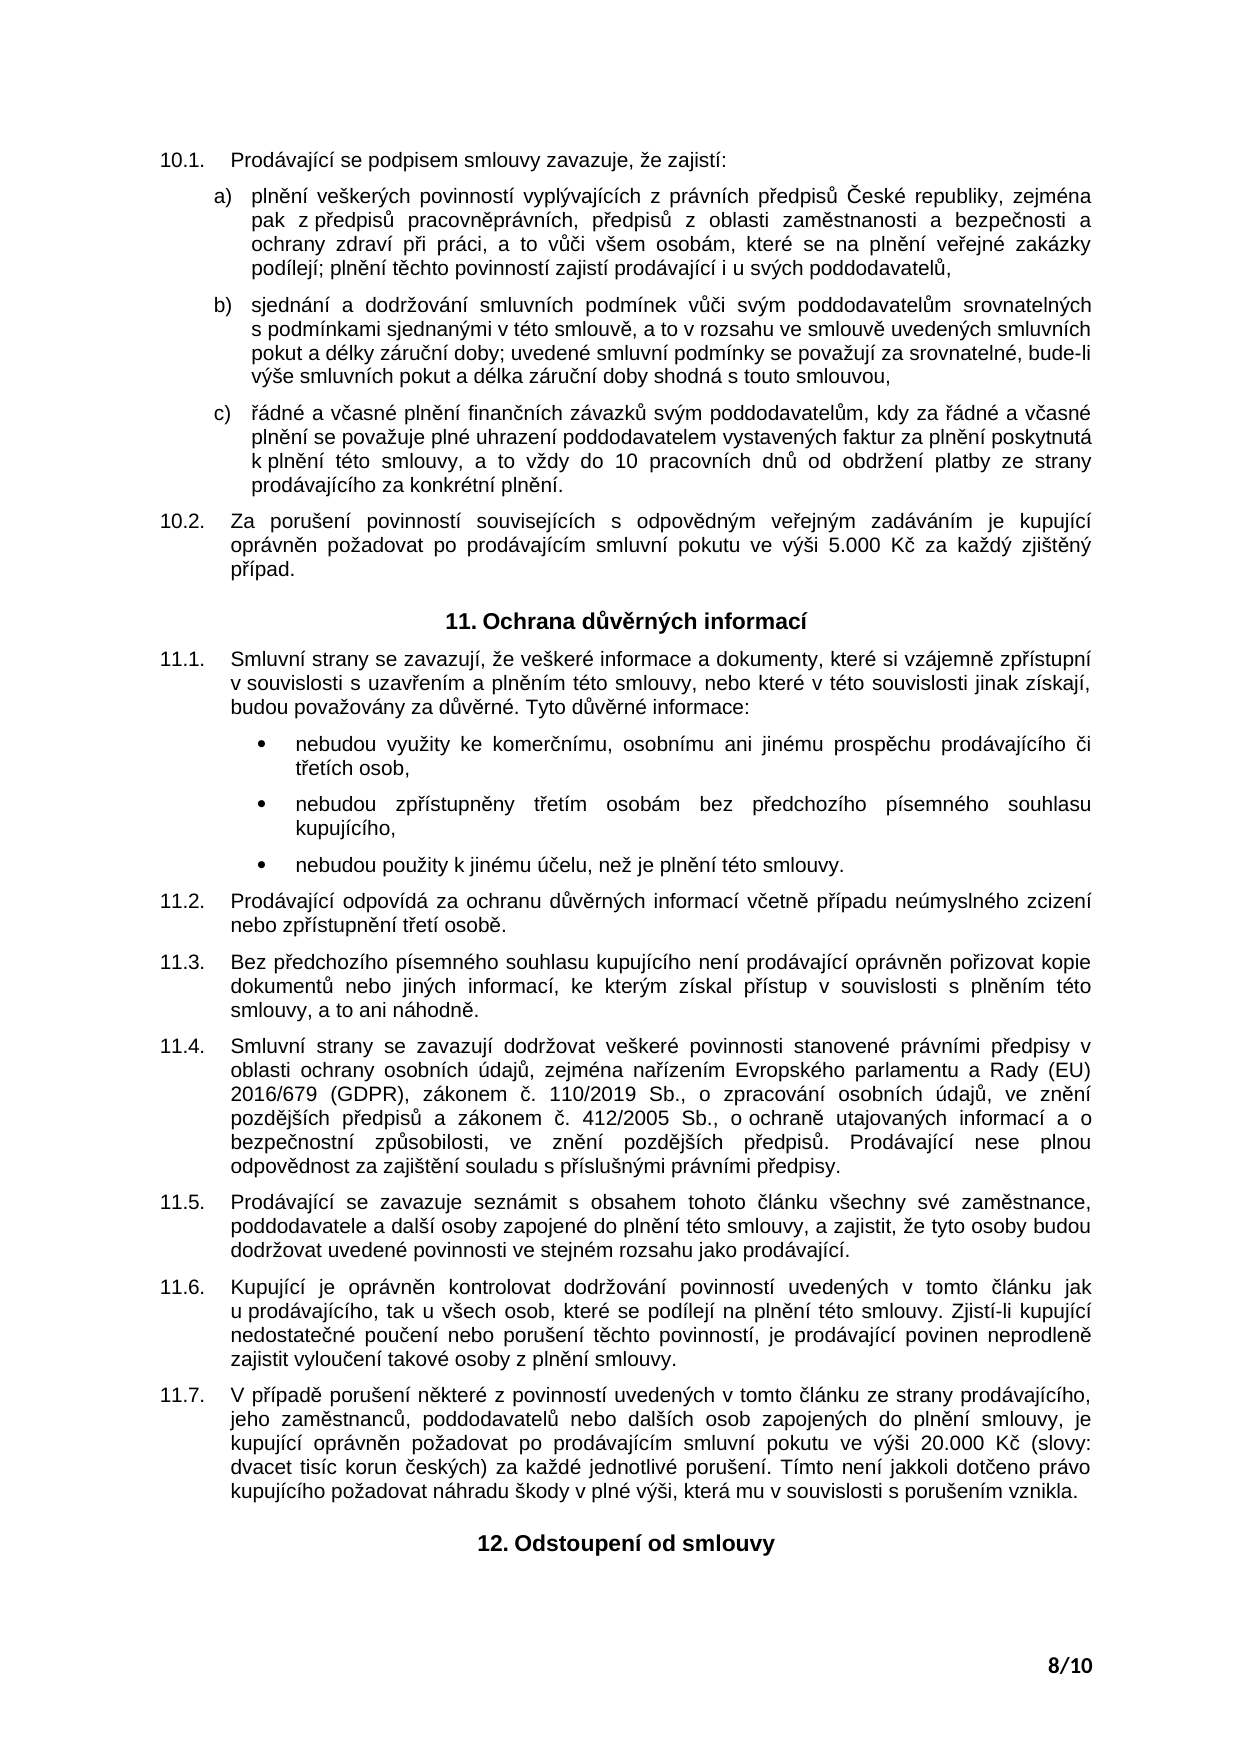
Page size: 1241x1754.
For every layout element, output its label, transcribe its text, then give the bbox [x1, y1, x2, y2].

subtitle Odstoupení od smlouvy [159, 1530, 1092, 1556]
list Prodávající se podpisem smlouvy zavazuje, že zajistí: [159, 148, 1092, 172]
list Prodávající odpovídá za ochranu důvěrných informací včetně případu neúmyslného zcizení nebo zpřístupnění třetí osobě. [159, 889, 1092, 937]
list řádné a včasné plnění finančních závazků svým poddodavatelům, kdy za řádné a včasné plnění se považuje plné uhrazení poddodavatelem vystavených faktur za plnění poskytnutá k plnění této smlouvy, a to vždy do 10 pracovních dnů od obdržení platby ze strany prodávajícího za konkrétní plnění. [214, 401, 1092, 497]
list Smluvní strany se zavazují dodržovat veškeré povinnosti stanovené právními předpisy v oblasti ochrany osobních údajů, zejména nařízením Evropského parlamentu a Rady (EU) 2016/679 (GDPR), zákonem č. 110/2019 Sb., o zpracování osobních údajů, ve znění pozdějších předpisů a zákonem č. 412/2005 Sb., o ochraně utajovaných informací a o bezpečnostní způsobilosti, ve znění pozdějších předpisů. Prodávající nese plnou odpovědnost za zajištění souladu s příslušnými právními předpisy. [159, 1034, 1092, 1178]
list nebudou použity k jinému účelu, než je plnění této smlouvy. [258, 852, 1092, 877]
list Smluvní strany se zavazují, že veškeré informace a dokumenty, které si vzájemně zpřístupní v souvislosti s uzavřením a plněním této smlouvy, nebo které v této souvislosti jinak získají, budou považovány za důvěrné. Tyto důvěrné informace: [159, 647, 1092, 719]
list Bez předchozího písemného souhlasu kupujícího není prodávající oprávněn pořizovat kopie dokumentů nebo jiných informací, ke kterým získal přístup v souvislosti s plněním této smlouvy, a to ani náhodně. [159, 949, 1092, 1021]
list Za porušení povinností souvisejících s odpovědným veřejným zadáváním je kupující oprávněn požadovat po prodávajícím smluvní pokutu ve výši 5.000 Kč za každý zjištěný případ. [159, 509, 1092, 581]
list Prodávající se zavazuje seznámit s obsahem tohoto článku všechny své zaměstnance, poddodavatele a další osoby zapojené do plnění této smlouvy, a zajistit, že tyto osoby budou dodržovat uvedené povinnosti ve stejném rozsahu jako prodávající. [159, 1190, 1092, 1262]
list Kupující je oprávněn kontrolovat dodržování povinností uvedených v tomto článku jak u prodávajícího, tak u všech osob, které se podílejí na plnění této smlouvy. Zjistí-li kupující nedostatečné poučení nebo porušení těchto povinností, je prodávající povinen neprodleně zajistit vyloučení takové osoby z plnění smlouvy. [159, 1274, 1092, 1370]
list V případě porušení některé z povinností uvedených v tomto článku ze strany prodávajícího, jeho zaměstnanců, poddodavatelů nebo dalších osob zapojených do plnění smlouvy, je kupující oprávněn požadovat po prodávajícím smluvní pokutu ve výši 20.000 Kč (slovy: dvacet tisíc korun českých) za každé jednotlivé porušení. Tímto není jakkoli dotčeno právo kupujícího požadovat náhradu škody v plné výši, která mu v souvislosti s porušením vznikla. [159, 1383, 1092, 1503]
list sjednání a dodržování smluvních podmínek vůči svým poddodavatelům srovnatelných s podmínkami sjednanými v této smlouvě, a to v rozsahu ve smlouvě uvedených smluvních pokut a délky záruční doby; uvedené smluvní podmínky se považují za srovnatelné, bude-li výše smluvních pokut a délka záruční doby shodná s touto smlouvou, [214, 292, 1092, 388]
subtitle Ochrana důvěrných informací [159, 608, 1092, 634]
list nebudou zpřístupněny třetím osobám bez předchozího písemného souhlasu kupujícího, [258, 792, 1092, 840]
list nebudou využity ke komerčnímu, osobnímu ani jinému prospěchu prodávajícího či třetích osob, [258, 731, 1092, 779]
list plnění veškerých povinností vyplývajících z právních předpisů České republiky, zejména pak z předpisů pracovněprávních, předpisů z oblasti zaměstnanosti a bezpečnosti a ochrany zdraví při práci, a to vůči všem osobám, které se na plnění veřejné zakázky podílejí; plnění těchto povinností zajistí prodávající i u svých poddodavatelů, [214, 184, 1092, 280]
